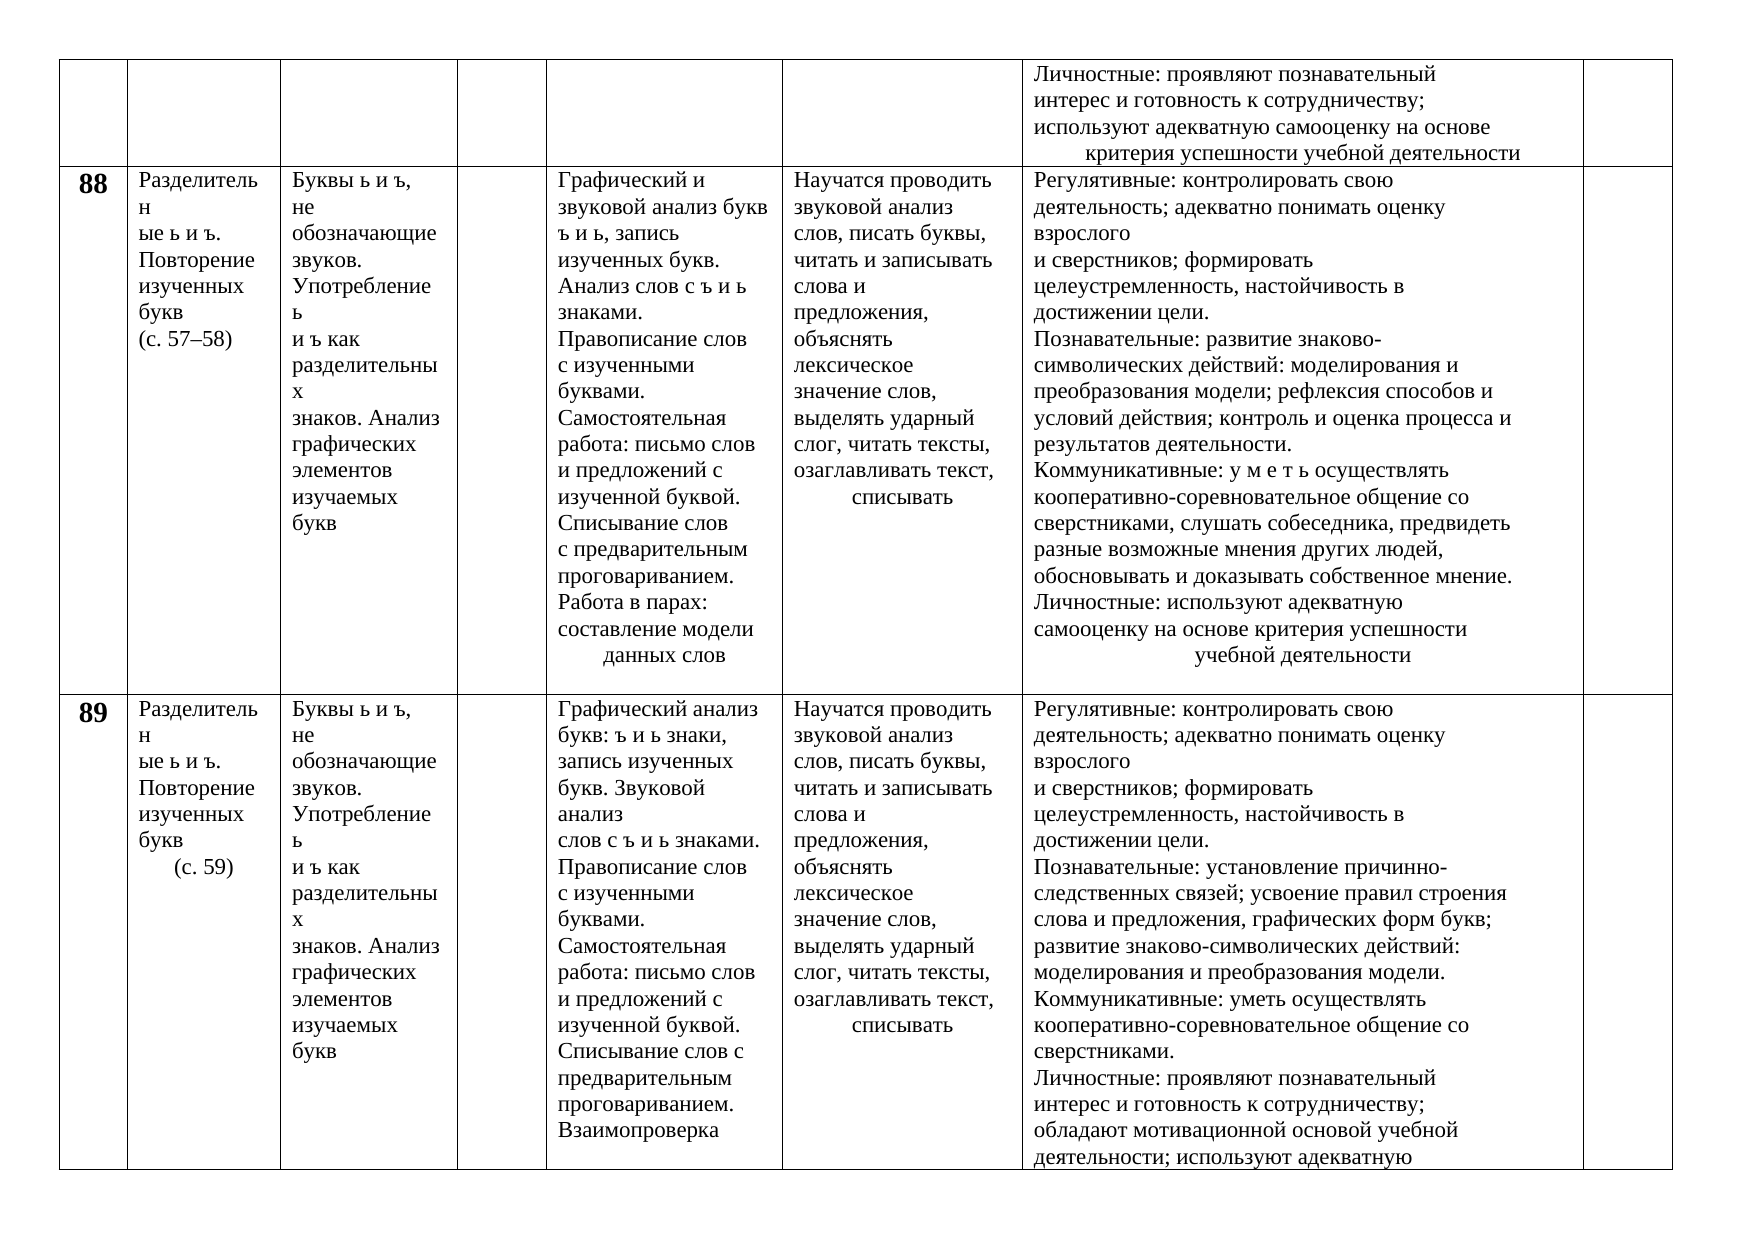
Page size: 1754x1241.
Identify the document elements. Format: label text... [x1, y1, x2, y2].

table_cell [1584, 695, 1672, 1169]
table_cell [1023, 695, 1583, 1169]
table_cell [128, 60, 280, 166]
table_cell [1584, 167, 1672, 694]
table_cell Буквы ь и ъ, не обозначающие звуков. Употребление ь и ъ как разделительных знаков. Анализ графических элементов изучаемых букв [281, 167, 457, 694]
table_cell [1584, 60, 1672, 166]
table_cell 88 [60, 167, 127, 694]
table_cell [128, 695, 280, 1169]
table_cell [281, 60, 457, 166]
table_cell 89 [60, 695, 127, 1169]
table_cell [547, 60, 782, 166]
table_cell Разделительн ые ь и ъ. Повторение изученных букв (с. 57–58) [128, 167, 280, 694]
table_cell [281, 695, 457, 1169]
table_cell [547, 695, 782, 1169]
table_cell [783, 695, 1022, 1169]
table_cell 87 [60, 60, 127, 166]
table_cell Графический и звуковой анализ букв ъ и ь, запись изученных букв. Анализ слов с ъ и ь знаками. Правописание слов с изученными буквами. Самостоятельная работа: письмо слов и предложений с изученной буквой. Списывание слов с предварительным проговариванием. Работа в парах: составление модели данных слов [547, 167, 782, 694]
table_cell [458, 695, 546, 1169]
table_cell [458, 60, 546, 166]
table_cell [1023, 60, 1583, 166]
table_cell Регулятивные: контролировать свою деятельность; адекватно понимать оценку взрослого и сверстников; формировать целеустремленность, настойчивость в достижении цели. Познавательные: развитие знаково- символических действий: моделирования и преобразования модели; рефлексия способов и условий действия; контроль и оценка процесса и результатов деятельности. Коммуникативные: у м е т ь осуществлять кооперативно-соревновательное общение со сверстниками, слушать собеседника, предвидеть разные возможные мнения других людей, обосновывать и доказывать собственное мнение. Личностные: используют адекватную самооценку на основе критерия успешности учебной деятельности [1023, 167, 1583, 694]
table_cell [458, 167, 546, 694]
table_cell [783, 60, 1022, 166]
